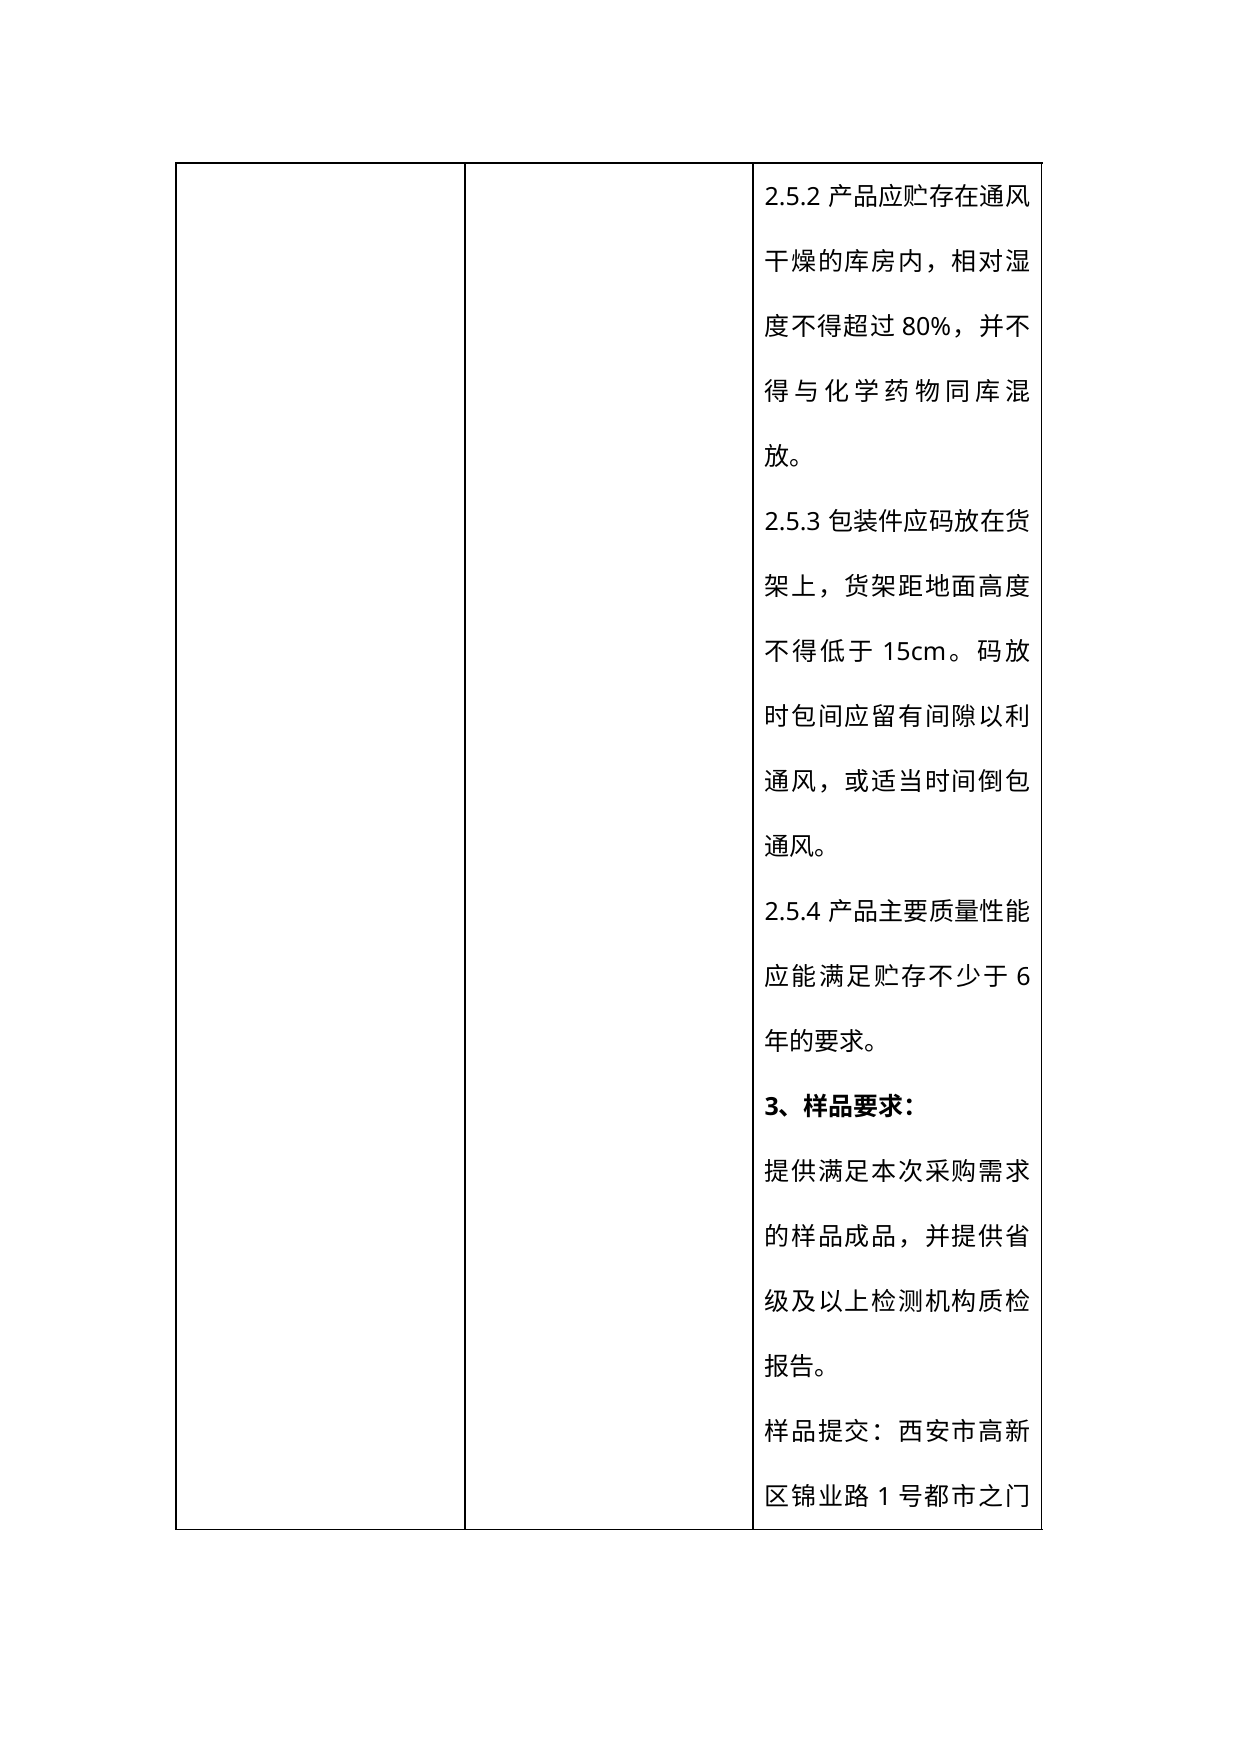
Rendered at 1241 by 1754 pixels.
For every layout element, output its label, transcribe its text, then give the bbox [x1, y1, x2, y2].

table_cell 1 [177, 164, 464, 1528]
table_cell [466, 164, 752, 1528]
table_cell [754, 164, 1041, 1528]
